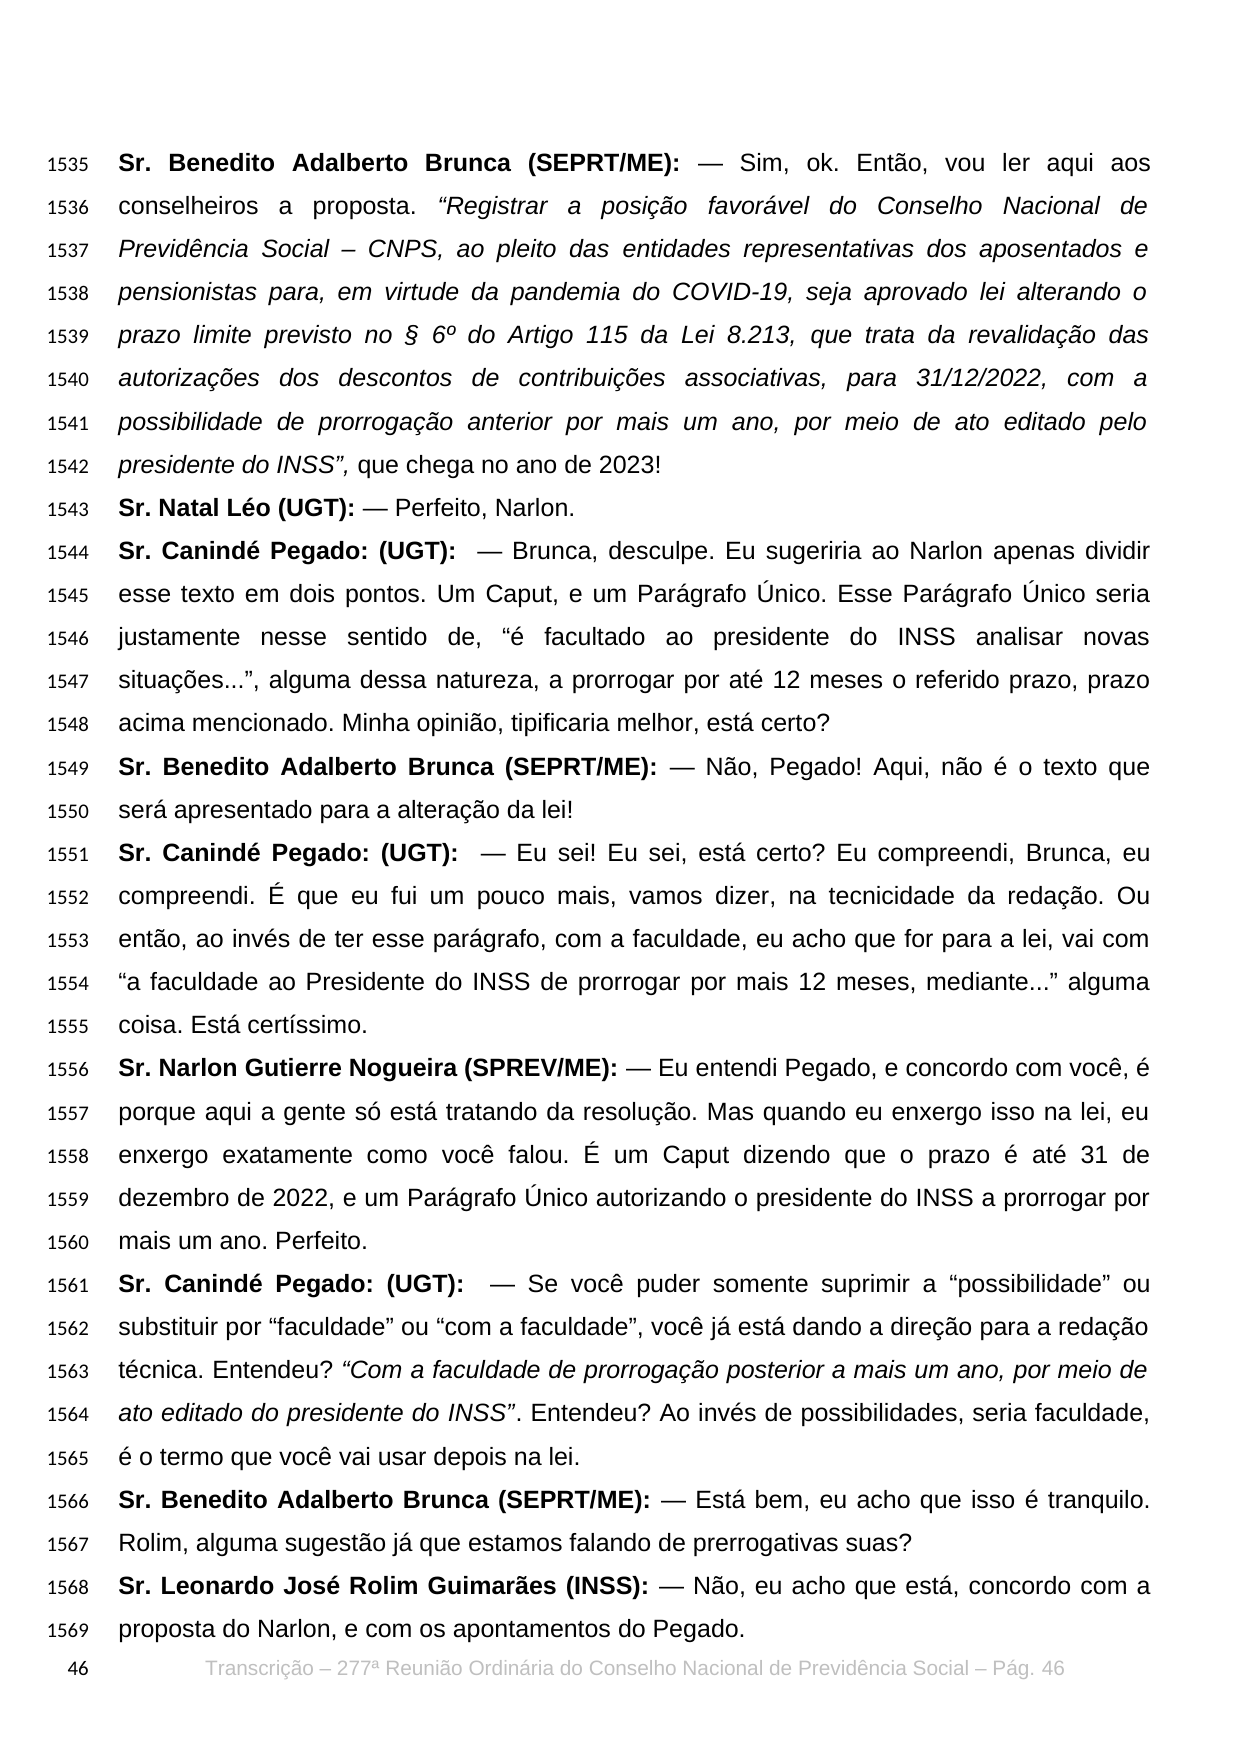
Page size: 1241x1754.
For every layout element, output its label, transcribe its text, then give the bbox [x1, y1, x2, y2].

text Sr. Canindé Pegado: (UGT): — Eu sei! Eu sei, está certo? Eu compreendi, Brunca, eu compreendi. É que eu fui um pouco mais, vamos dizer, na tecnicidade da redação. Ou então, ao invés de ter esse parágrafo, com a faculdade, eu acho que for para a lei, vai com “a faculdade ao Presidente do INSS de prorrogar por mais 12 meses, mediante...” alguma coisa. Está certíssimo. [118, 838, 1152, 1039]
text Sr. Leonardo José Rolim Guimarães (INSS): — Não, eu acho que está, concordo com a proposta do Narlon, e com os apontamentos do Pegado. [118, 1571, 1152, 1643]
text Sr. Benedito Adalberto Brunca (SEPRT/ME): — Está bem, eu acho que isso é tranquilo. Rolim, alguma sugestão já que estamos falando de prerrogativas suas? [118, 1484, 1152, 1556]
text Sr. Natal Léo (UGT): — Perfeito, Narlon. [118, 493, 1152, 521]
text Sr. Benedito Adalberto Brunca (SEPRT/ME): — Não, Pegado! Aqui, não é o texto que será apresentado para a alteração da lei! [118, 751, 1152, 823]
text Sr. Canindé Pegado: (UGT): — Se você puder somente suprimir a “possibilidade” ou substituir por “faculdade” ou “com a faculdade”, você já está dando a direção para a redação técnica. Entendeu? “Com a faculdade de prorrogação posterior a mais um ano, por meio de ato editado do presidente do INSS”. Entendeu? Ao invés de possibilidades, seria faculdade, é o termo que você vai usar depois na lei. [118, 1269, 1152, 1470]
text Sr. Narlon Gutierre Nogueira (SPREV/ME): — Eu entendi Pegado, e concordo com você, é porque aqui a gente só está tratando da resolução. Mas quando eu enxergo isso na lei, eu enxergo exatamente como você falou. É um Caput dizendo que o prazo é até 31 de dezembro de 2022, e um Parágrafo Único autorizando o presidente do INSS a prorrogar por mais um ano. Perfeito. [118, 1053, 1152, 1254]
text Sr. Canindé Pegado: (UGT): — Brunca, desculpe. Eu sugeriria ao Narlon apenas dividir esse texto em dois pontos. Um Caput, e um Parágrafo Único. Esse Parágrafo Único seria justamente nesse sentido de, “é facultado ao presidente do INSS analisar novas situações...”, alguma dessa natureza, a prorrogar por até 12 meses o referido prazo, prazo acima mencionado. Minha opinião, tipificaria melhor, está certo? [118, 536, 1152, 737]
text Sr. Benedito Adalberto Brunca (SEPRT/ME): — Sim, ok. Então, vou ler aqui aos conselheiros a proposta. “Registrar a posição favorável do Conselho Nacional de Previdência Social – CNPS, ao pleito das entidades representativas dos aposentados e pensionistas para, em virtude da pandemia do COVID-19, seja aprovado lei alterando o prazo limite previsto no § 6º do Artigo 115 da Lei 8.213, que trata da revalidação das autorizações dos descontos de contribuições associativas, para 31/12/2022, com a possibilidade de prorrogação anterior por mais um ano, por meio de ato editado pelo presidente do INSS”, que chega no ano de 2023! [118, 148, 1152, 478]
